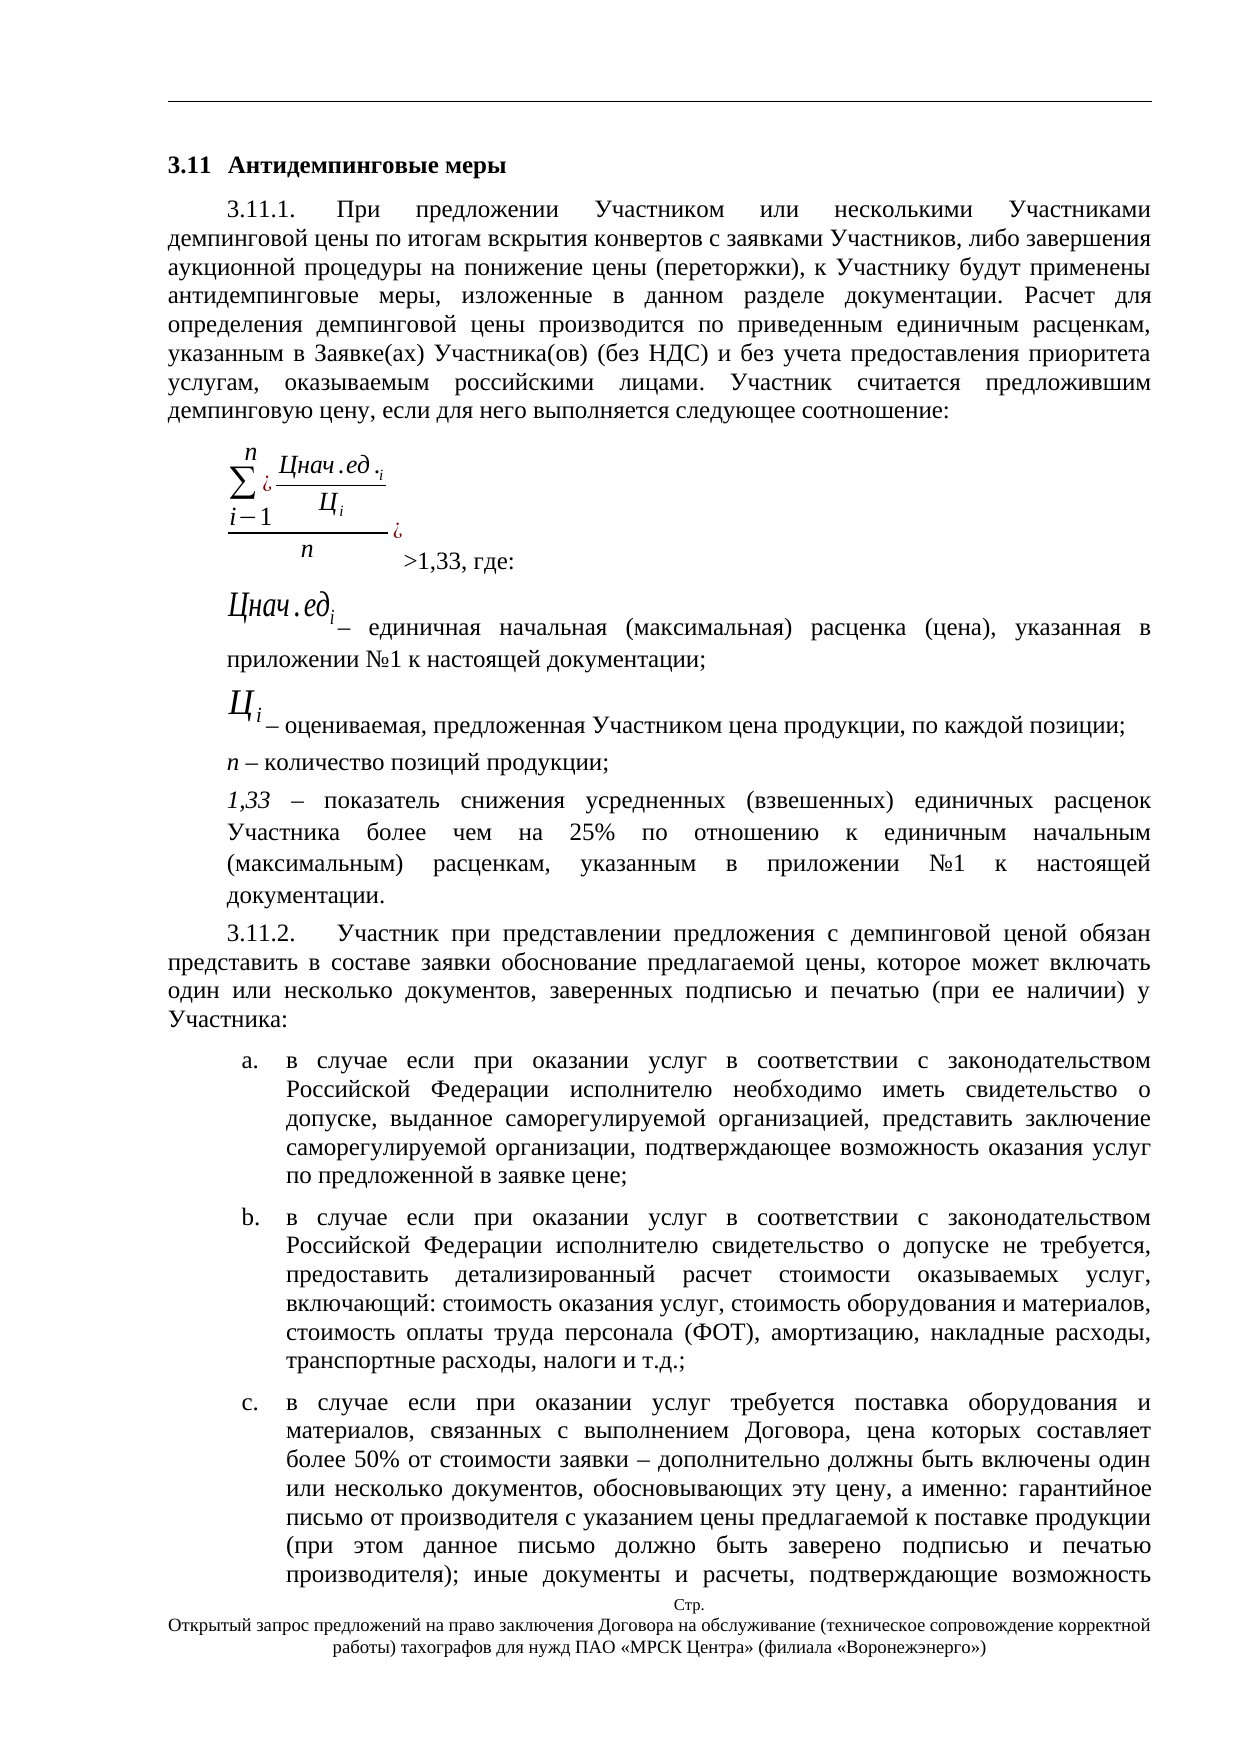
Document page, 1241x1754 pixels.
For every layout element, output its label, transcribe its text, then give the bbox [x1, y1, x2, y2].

list Участник при представлении предложения с демпинговой ценой обязан представить в составе заявки обоснование предлагаемой цены, которое может включать один или несколько документов, заверенных подписью и печатью (при ее наличии) у Участника: [168, 918, 1152, 1033]
list При предложении Участником или несколькими Участниками демпинговой цены по итогам вскрытия конвертов с заявками Участников, либо завершения аукционной процедуры на понижение цены (переторжки), к Участнику будут применены антидемпинговые меры, изложенные в данном разделе документации. Расчет для определения демпинговой цены производится по приведенным единичным расценкам, указанным в Заявке(ах) Участника(ов) (без НДС) и без учета предоставления приоритета услугам, оказываемым российскими лицами. Участник считается предложившим демпинговую цену, если для него выполняется следующее соотношение: [168, 194, 1152, 424]
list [241, 1387, 1152, 1588]
list в случае если при оказании услуг в соответствии с законодательством Российской Федерации исполнителю необходимо иметь свидетельство о допуске, выданное саморегулируемой организацией, представить заключение саморегулируемой организации, подтверждающее возможность оказания услуг по предложенной в заявке цене; [241, 1045, 1152, 1189]
subtitle n – количество позиций продукции; [227, 747, 1152, 776]
subtitle 1,33 – показатель снижения усредненных (взвешенных) единичных расценок Участника более чем на 25% по отношению к единичным начальным (максимальным) расценкам, указанным в приложении №1 к настоящей документации. [227, 785, 1152, 909]
subtitle – единичная начальная (максимальная) расценка (цена), указанная в приложении №1 к настоящей документации; [227, 584, 1152, 672]
subtitle – оцениваемая, предложенная Участником цена продукции, по каждой позиции; [227, 681, 1152, 738]
subtitle >1,33, где: [227, 437, 1152, 575]
list в случае если при оказании услуг в соответствии с законодательством Российской Федерации исполнителю свидетельство о допуске не требуется, предоставить детализированный расчет стоимости оказываемых услуг, включающий: стоимость оказания услуг, стоимость оборудования и материалов, стоимость оплаты труда персонала (ФОТ), амортизацию, накладные расходы, транспортные расходы, налоги и т.д.; [241, 1202, 1152, 1374]
subtitle Антидемпинговые меры [168, 150, 1152, 179]
